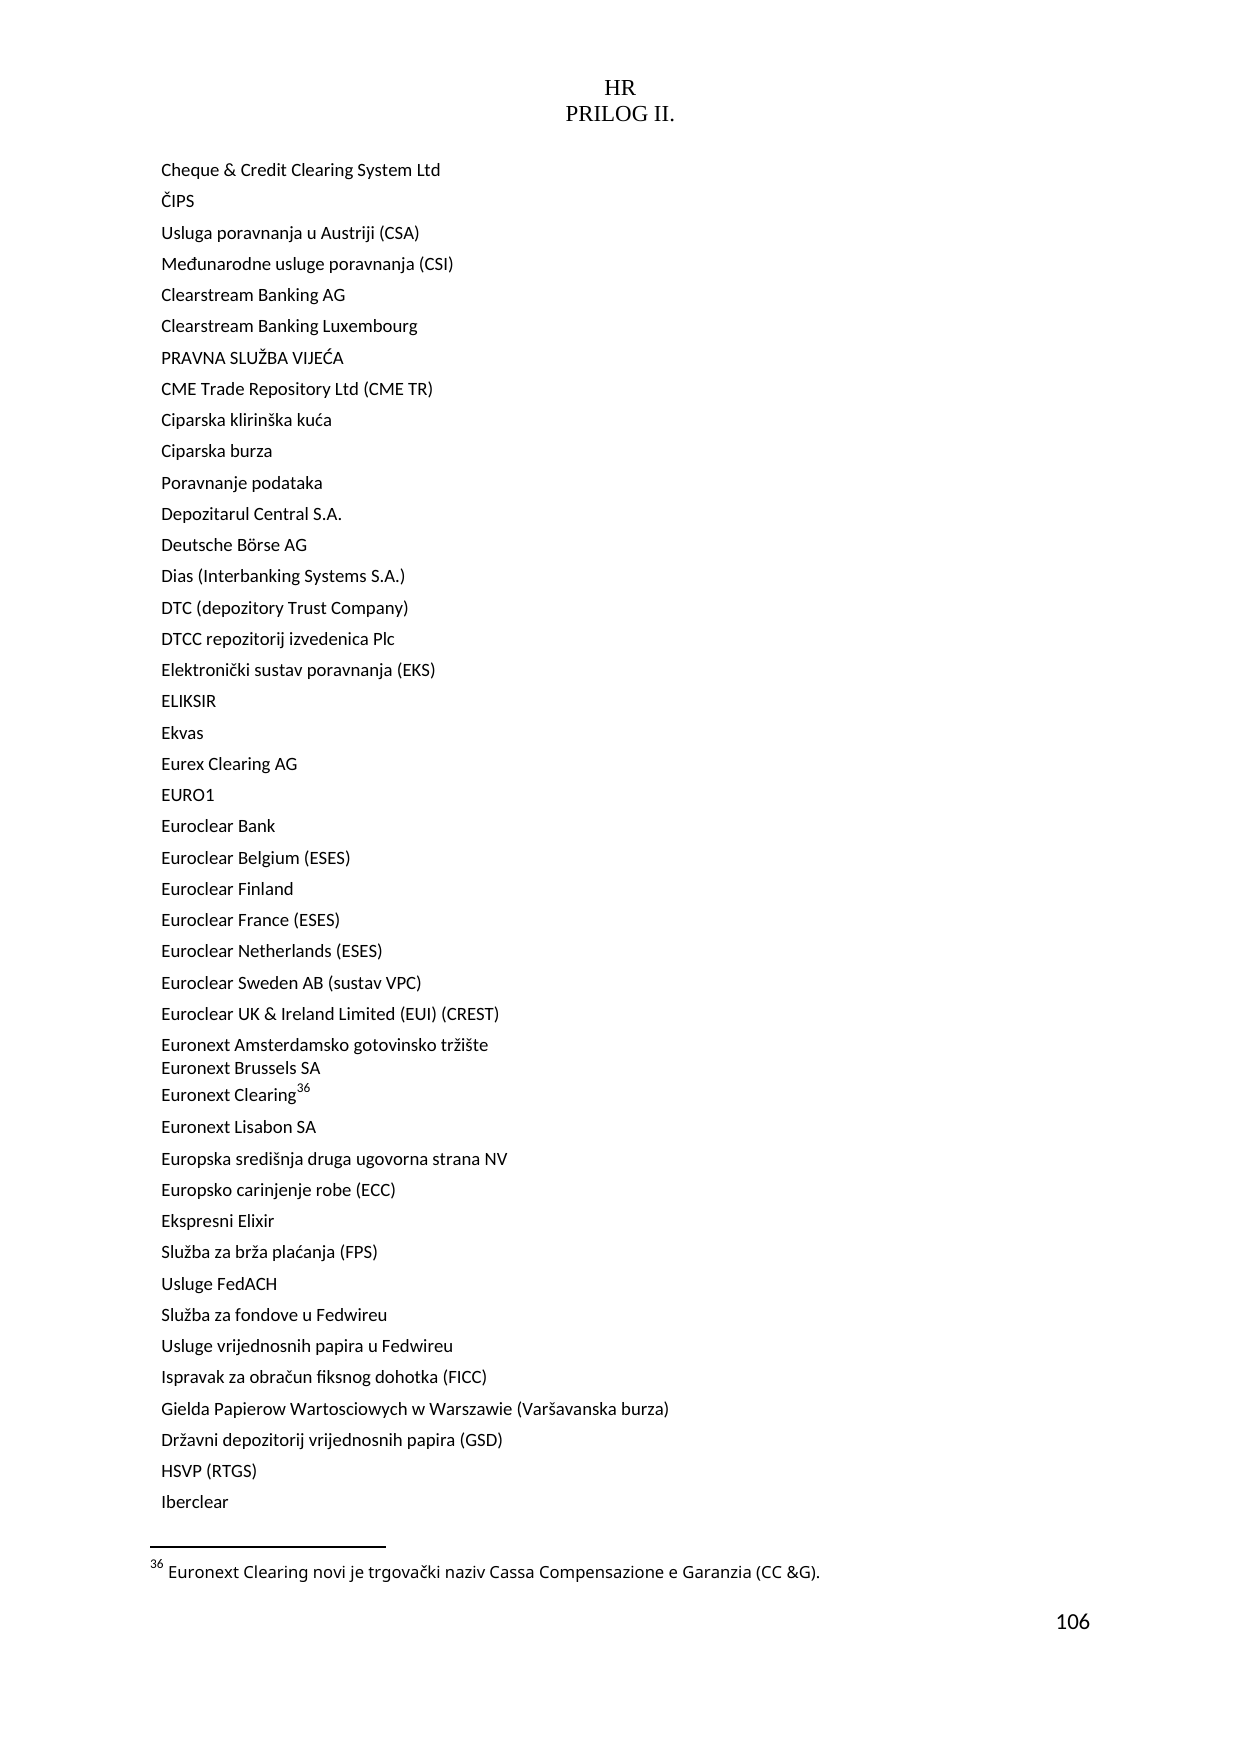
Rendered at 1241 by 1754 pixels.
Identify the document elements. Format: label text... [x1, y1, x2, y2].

table_cell Depozitarul Central S.A. [150, 494, 1095, 525]
table_cell ELIKSIR [150, 681, 1095, 712]
table_cell Europska središnja druga ugovorna strana NV [150, 1139, 1095, 1170]
table_cell Gielda Papierow Wartosciowych w Warszawie (Varšavanska burza) [150, 1389, 1095, 1420]
table_cell Dias (Interbanking Systems S.A.) [150, 556, 1095, 587]
table_cell Euroclear Netherlands (ESES) [150, 931, 1095, 962]
table_cell Europsko carinjenje robe (ECC) [150, 1170, 1095, 1201]
table_cell EURO1 [150, 775, 1095, 806]
table_cell Elektronički sustav poravnanja (EKS) [150, 650, 1095, 681]
table_cell Euroclear UK & Ireland Limited (EUI) (CREST) [150, 994, 1095, 1025]
table_cell Usluge FedACH [150, 1264, 1095, 1295]
table_cell Služba za brža plaćanja (FPS) [150, 1232, 1095, 1263]
table_cell Clearstream Banking AG [150, 275, 1095, 306]
table_cell Služba za fondove u Fedwireu [150, 1295, 1095, 1326]
table_cell Državni depozitorij vrijednosnih papira (GSD) [150, 1420, 1095, 1451]
table_cell DTC (depozitory Trust Company) [150, 588, 1095, 619]
table_cell Usluge vrijednosnih papira u Fedwireu [150, 1326, 1095, 1357]
table_cell Euroclear Finland [150, 869, 1095, 900]
table_cell Međunarodne usluge poravnanja (CSI) [150, 244, 1095, 275]
table_cell HSVP (RTGS) [150, 1451, 1095, 1482]
table_cell Deutsche Börse AG [150, 525, 1095, 556]
table_cell Euroclear Bank [150, 806, 1095, 837]
table_cell Clearstream Banking Luxembourg [150, 306, 1095, 337]
table_cell Iberclear [150, 1482, 1095, 1513]
table_cell Cheque & Credit Clearing System Ltd [150, 150, 1095, 181]
table_cell Ispravak za obračun fiksnog dohotka (FICC) [150, 1357, 1095, 1388]
table_cell Euronext Lisabon SA [150, 1107, 1095, 1138]
table_cell Usluga poravnanja u Austriji (CSA) [150, 213, 1095, 244]
table_cell Ciparska burza [150, 431, 1095, 462]
table_cell ČIPS [150, 181, 1095, 212]
table_cell Ekvas [150, 713, 1095, 744]
table_cell Eurex Clearing AG [150, 744, 1095, 775]
table_cell DTCC repozitorij izvedenica Plc [150, 619, 1095, 650]
table_cell Euroclear Belgium (ESES) [150, 838, 1095, 869]
table_cell Euronext Amsterdamsko gotovinsko tržište [150, 1025, 1095, 1056]
table_cell CME Trade Repository Ltd (CME TR) [150, 369, 1095, 400]
table_cell Ciparska klirinška kuća [150, 400, 1095, 431]
table_cell Poravnanje podataka [150, 463, 1095, 494]
table_cell Euroclear France (ESES) [150, 900, 1095, 931]
table_cell Euronext Brussels SA Euronext Clearing [150, 1056, 1095, 1107]
table_cell PRAVNA SLUŽBA VIJEĆA [150, 338, 1095, 369]
table_cell Euroclear Sweden AB (sustav VPC) [150, 963, 1095, 994]
table_cell Ekspresni Elixir [150, 1201, 1095, 1232]
